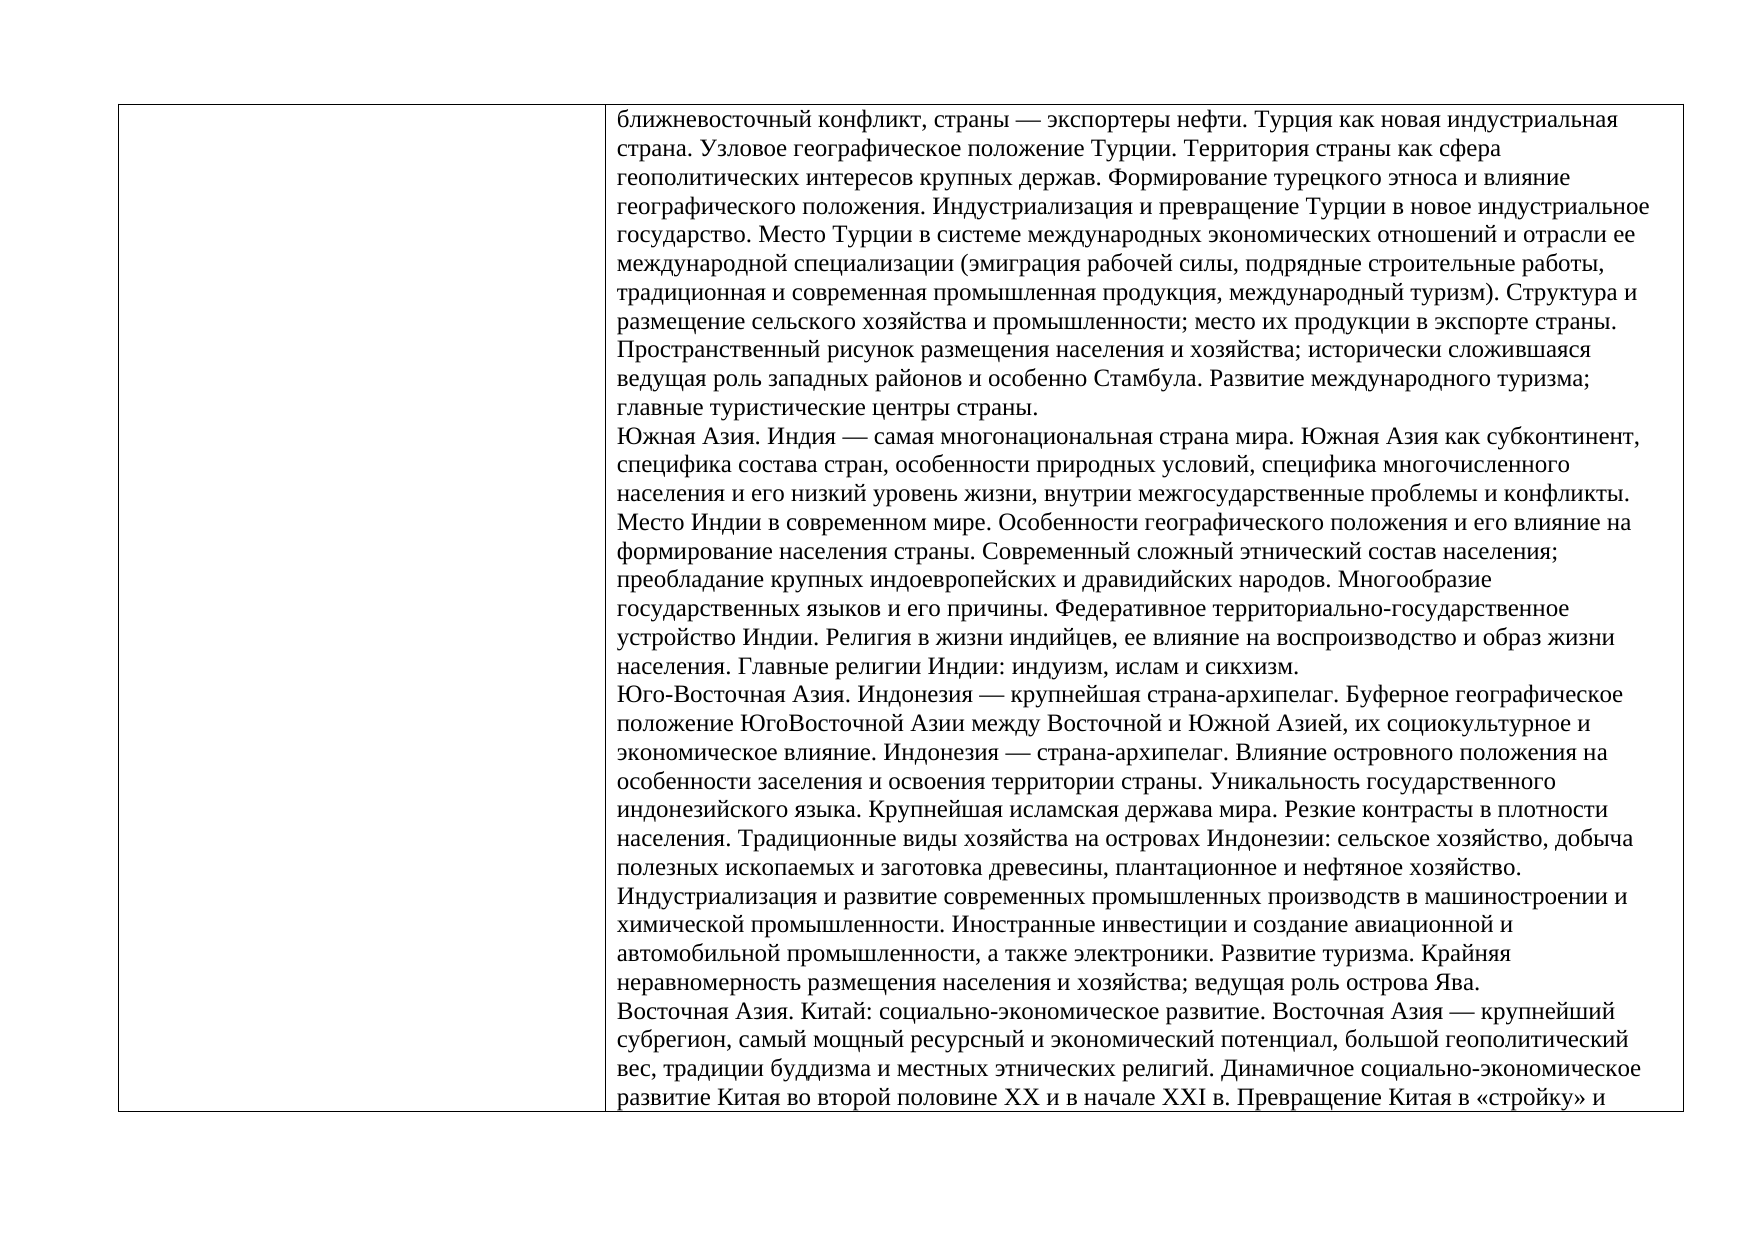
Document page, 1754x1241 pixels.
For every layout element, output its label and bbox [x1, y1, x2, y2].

table_cell [606, 105, 1683, 1111]
table_cell [119, 105, 605, 1111]
